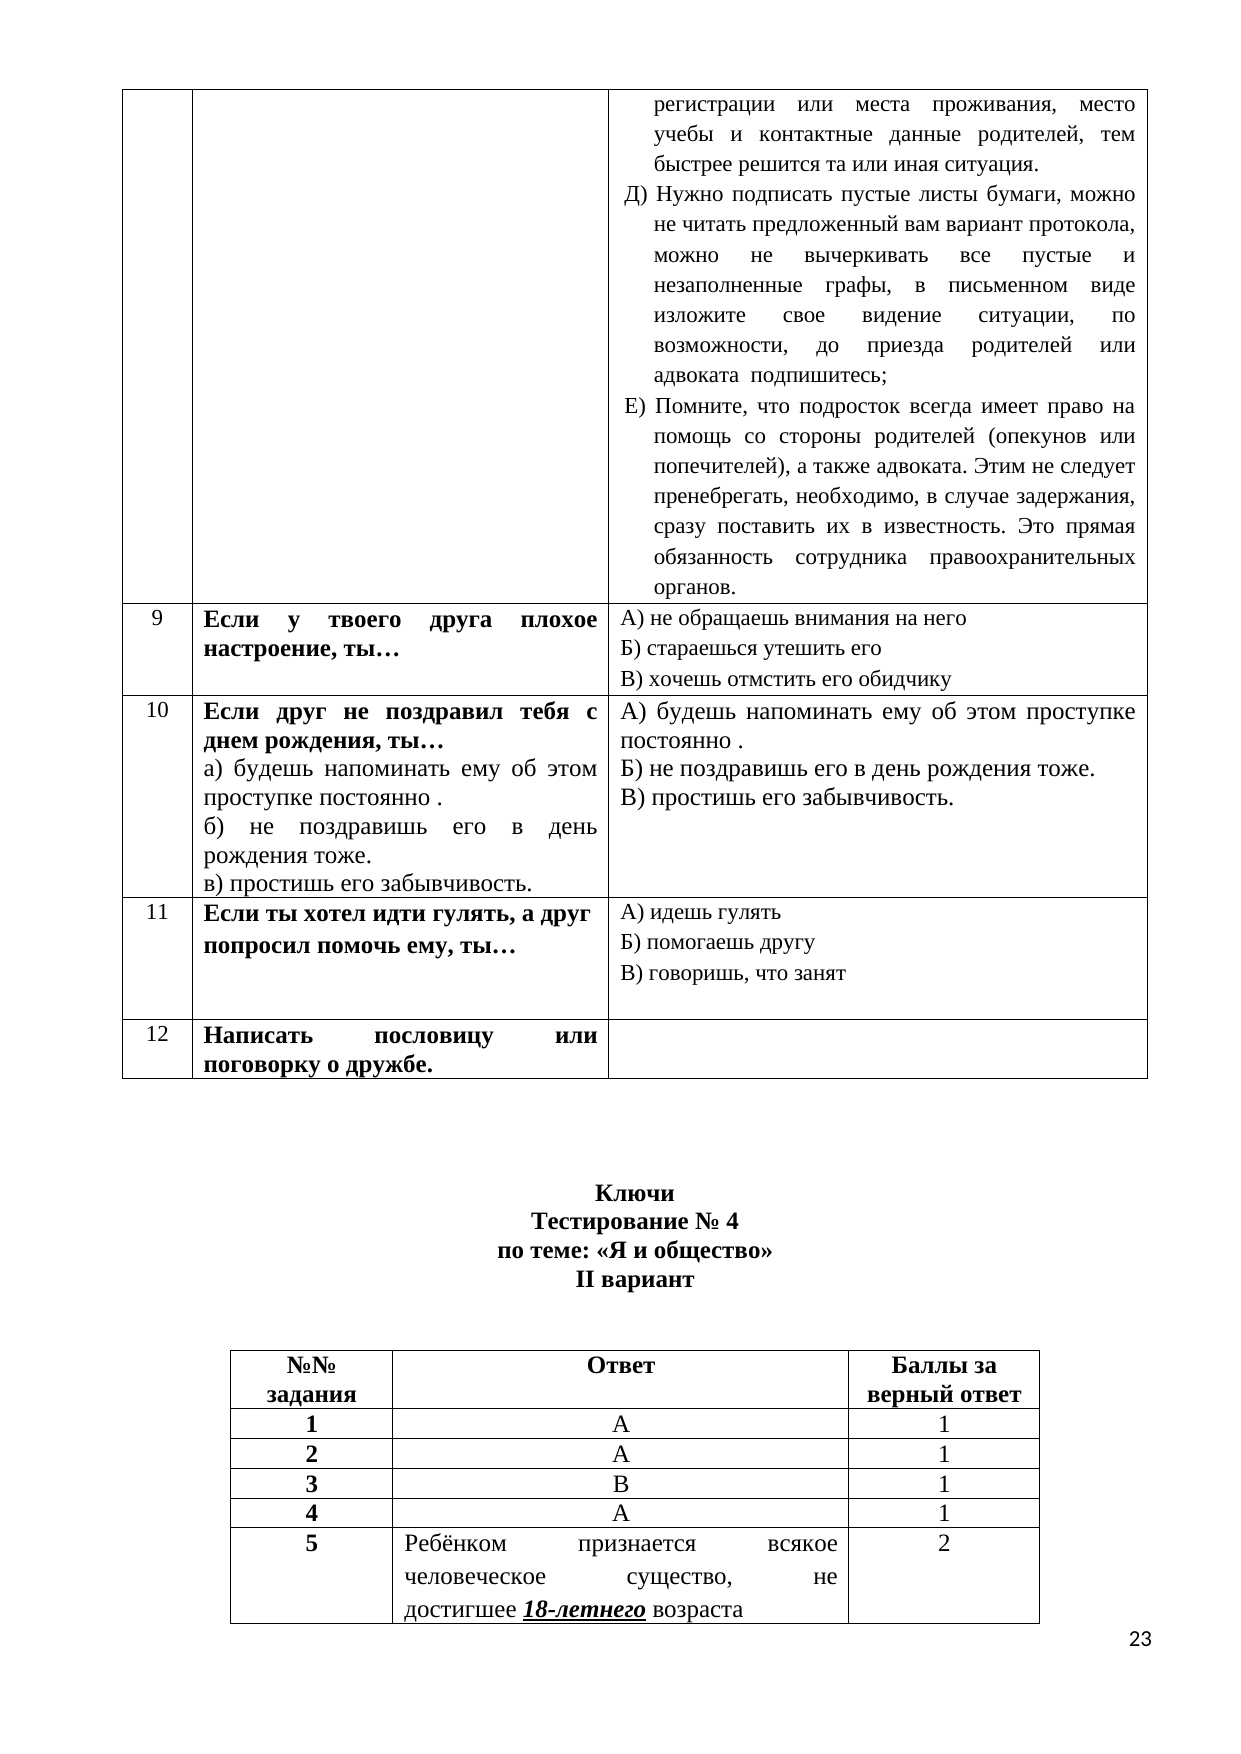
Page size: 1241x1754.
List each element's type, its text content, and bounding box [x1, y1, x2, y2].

table_cell 10 [123, 696, 192, 897]
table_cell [609, 90, 1147, 603]
table_cell Если друг не поздравил тебя с днем рождения, ты… а) будешь напоминать ему об этом проступке постоянно . б) не поздравишь его в день рождения тоже. в) простишь его забывчивость. [193, 696, 608, 897]
table_cell 12 [123, 1020, 192, 1078]
table_cell А) будешь напоминать ему об этом проступке постоянно . Б) не поздравишь его в день рождения тоже. В) простишь его забывчивость. [609, 696, 1147, 897]
table_cell [609, 1020, 1147, 1078]
table_cell 1 [849, 1469, 1039, 1497]
table_cell 3 [231, 1469, 392, 1497]
table_cell Написать пословицу или поговорку о дружбе. [193, 1020, 608, 1078]
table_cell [393, 1528, 848, 1623]
text Ключи [118, 1178, 1152, 1206]
table_cell 1 [849, 1439, 1039, 1468]
table_cell 1 [849, 1409, 1039, 1438]
table_cell А) идешь гулять Б) помогаешь другу В) говоришь, что занят [609, 898, 1147, 1019]
text по теме: «Я и общество» [118, 1235, 1152, 1264]
table_cell 11 [123, 898, 192, 1019]
text II вариант [118, 1264, 1152, 1293]
table_cell 5 [231, 1528, 392, 1623]
table_cell 8 [123, 90, 192, 603]
table_cell А) не обращаешь внимания на него Б) стараешься утешить его В) хочешь отмстить его обидчику [609, 604, 1147, 695]
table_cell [193, 90, 608, 603]
table_cell 2 [849, 1528, 1039, 1623]
table_cell 9 [123, 604, 192, 695]
text Тестирование № 4 [118, 1206, 1152, 1235]
table_cell В [393, 1469, 848, 1497]
table_cell 2 [231, 1439, 392, 1468]
table_header Ответ [393, 1351, 848, 1408]
table_cell А [393, 1409, 848, 1438]
table_cell А [393, 1499, 848, 1527]
table_cell Если ты хотел идти гулять, а друг попросил помочь ему, ты… [193, 898, 608, 1019]
table_cell 4 [231, 1499, 392, 1527]
table_header №№ задания [231, 1351, 392, 1408]
table_cell А [393, 1439, 848, 1468]
table_cell Если у твоего друга плохое настроение, ты… [193, 604, 608, 695]
table_cell 1 [231, 1409, 392, 1438]
table_header Баллы за верный ответ [849, 1351, 1039, 1408]
table_cell 1 [849, 1499, 1039, 1527]
